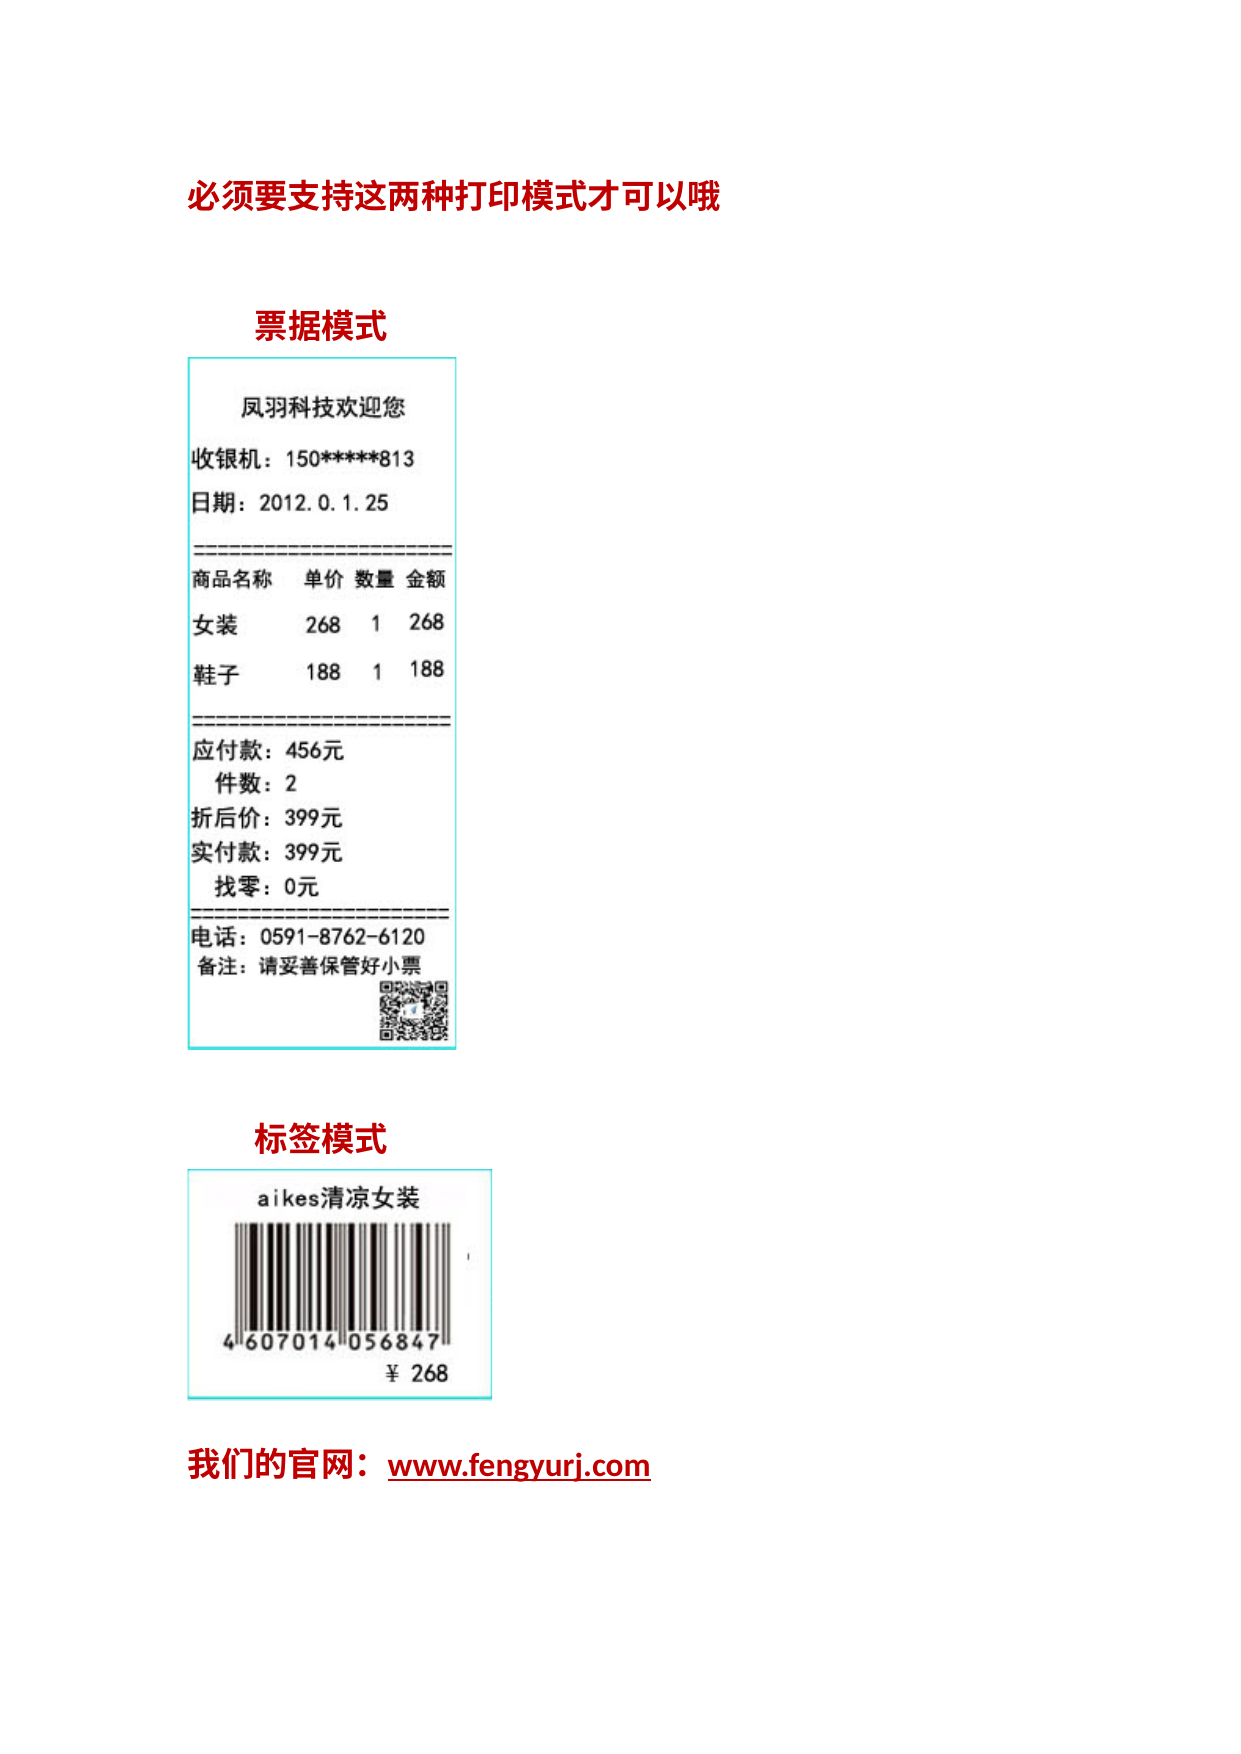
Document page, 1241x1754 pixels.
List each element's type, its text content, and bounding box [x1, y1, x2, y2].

list 票据模式 [187, 292, 1053, 357]
list 我们的官网：www.fengyurj.com [187, 1429, 1053, 1494]
list 标签模式 [187, 1104, 1053, 1169]
picture [187, 357, 457, 1050]
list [187, 162, 1053, 227]
picture [187, 1169, 493, 1401]
